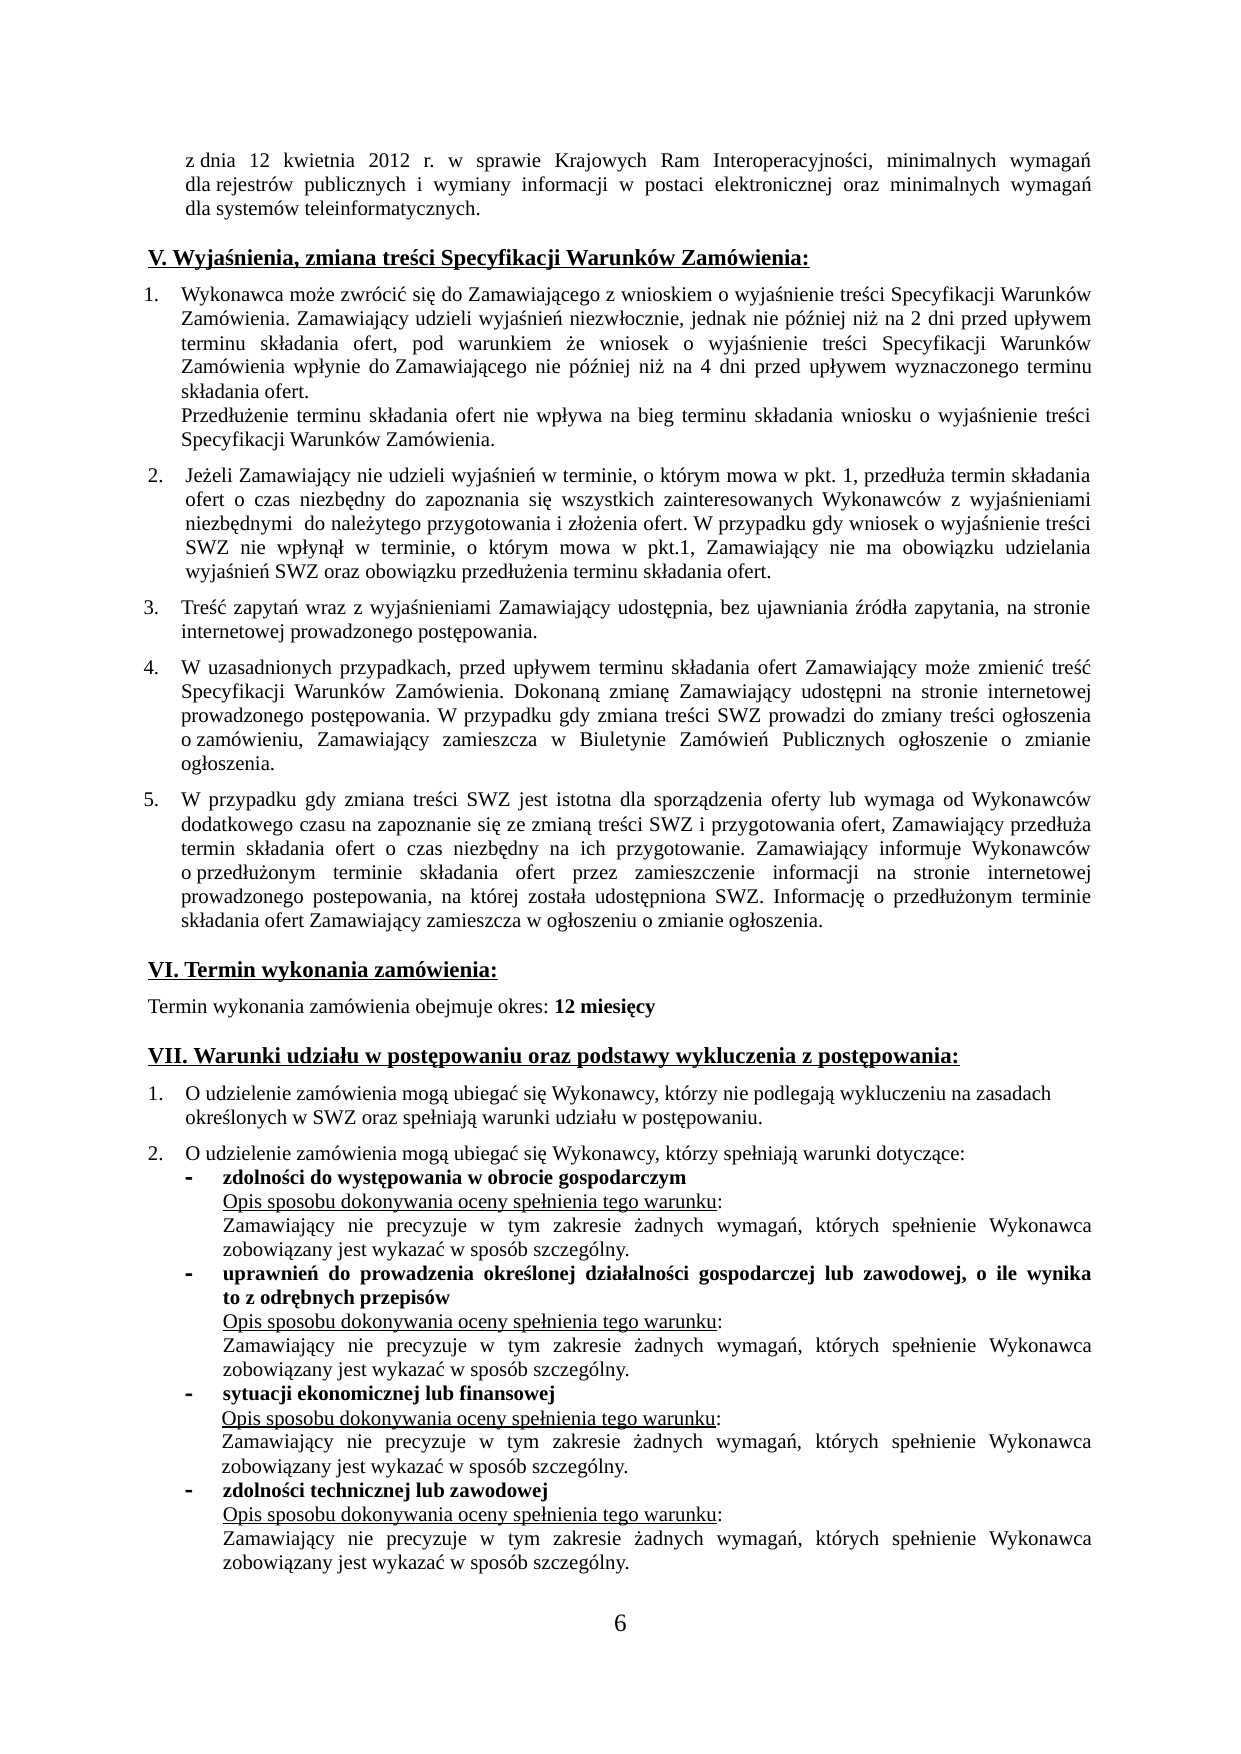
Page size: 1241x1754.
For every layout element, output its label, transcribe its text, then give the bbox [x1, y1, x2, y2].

text Przedłużenie terminu składania ofert nie wpływa na bieg terminu składania wniosku o wyjaśnienie treści Specyfikacji Warunków Zamówienia. [181, 403, 1092, 451]
list O udzielenie zamówienia mogą ubiegać się Wykonawcy, którzy spełniają warunki dotyczące: [148, 1141, 1092, 1165]
list uprawnień do prowadzenia określonej działalności gospodarczej lub zawodowej, o ile wynika to z odrębnych przepisów [185, 1261, 1092, 1309]
list O udzielenie zamówienia mogą ubiegać się Wykonawcy, którzy nie podlegają wykluczeniu na zasadach określonych w SWZ oraz spełniają warunki udziału w postępowaniu. [148, 1081, 1092, 1129]
text Zamawiający nie precyzuje w tym zakresie żadnych wymagań, których spełnienie Wykonawca zobowiązany jest wykazać w sposób szczególny. [223, 1333, 1092, 1381]
text Zamawiający nie precyzuje w tym zakresie żadnych wymagań, których spełnienie Wykonawca zobowiązany jest wykazać w sposób szczególny. [221, 1429, 1092, 1478]
text Opis sposobu dokonywania oceny spełnienia tego warunku: [223, 1309, 1092, 1333]
text Zamawiający nie precyzuje w tym zakresie żadnych wymagań, których spełnienie Wykonawca zobowiązany jest wykazać w sposób szczególny. [223, 1526, 1092, 1574]
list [148, 148, 1092, 220]
text Opis sposobu dokonywania oceny spełnienia tego warunku: [221, 1405, 1092, 1429]
list zdolności technicznej lub zawodowej [185, 1478, 1092, 1502]
text VI. Termin wykonania zamówienia: [148, 956, 1092, 982]
list sytuacji ekonomicznej lub finansowej [185, 1381, 1092, 1405]
text Opis sposobu dokonywania oceny spełnienia tego warunku: [223, 1502, 1092, 1526]
text VII. Warunki udziału w postępowaniu oraz podstawy wykluczenia z postępowania: [148, 1042, 1092, 1069]
list Wykonawca może zwrócić się do Zamawiającego z wnioskiem o wyjaśnienie treści Specyfikacji Warunków Zamówienia. Zamawiający udzieli wyjaśnień niezwłocznie, jednak nie później niż na 2 dni przed upływem terminu składania ofert, pod warunkiem że wniosek o wyjaśnienie treści Specyfikacji Warunków Zamówienia wpłynie do Zamawiającego nie później niż na 4 dni przed upływem wyznaczonego terminu składania ofert. [143, 282, 1092, 403]
list W uzasadnionych przypadkach, przed upływem terminu składania ofert Zamawiający może zmienić treść Specyfikacji Warunków Zamówienia. Dokonaną zmianę Zamawiający udostępni na stronie internetowej prowadzonego postępowania. W przypadku gdy zmiana treści SWZ prowadzi do zmiany treści ogłoszenia o zamówieniu, Zamawiający zamieszcza w Biuletynie Zamówień Publicznych ogłoszenie o zmianie ogłoszenia. [143, 655, 1092, 775]
list Jeżeli Zamawiający nie udzieli wyjaśnień w terminie, o którym mowa w pkt. 1, przedłuża termin składania ofert o czas niezbędny do zapoznania się wszystkich zainteresowanych Wykonawców z wyjaśnieniami niezbędnymi do należytego przygotowania i złożenia ofert. W przypadku gdy wniosek o wyjaśnienie treści SWZ nie wpłynął w terminie, o którym mowa w pkt.1, Zamawiający nie ma obowiązku udzielania wyjaśnień SWZ oraz obowiązku przedłużenia terminu składania ofert. [148, 463, 1092, 583]
text Opis sposobu dokonywania oceny spełnienia tego warunku: [223, 1189, 1092, 1213]
list Treść zapytań wraz z wyjaśnieniami Zamawiający udostępnia, bez ujawniania źródła zapytania, na stronie internetowej prowadzonego postępowania. [143, 595, 1092, 643]
text V. Wyjaśnienia, zmiana treści Specyfikacji Warunków Zamówienia: [148, 244, 1092, 270]
text Zamawiający nie precyzuje w tym zakresie żadnych wymagań, których spełnienie Wykonawca zobowiązany jest wykazać w sposób szczególny. [223, 1213, 1092, 1261]
list W przypadku gdy zmiana treści SWZ jest istotna dla sporządzenia oferty lub wymaga od Wykonawców dodatkowego czasu na zapoznanie się ze zmianą treści SWZ i przygotowania ofert, Zamawiający przedłuża termin składania ofert o czas niezbędny na ich przygotowanie. Zamawiający informuje Wykonawców o przedłużonym terminie składania ofert przez zamieszczenie informacji na stronie internetowej prowadzonego postepowania, na której została udostępniona SWZ. Informację o przedłużonym terminie składania ofert Zamawiający zamieszcza w ogłoszeniu o zmianie ogłoszenia. [143, 787, 1092, 932]
list zdolności do występowania w obrocie gospodarczym [185, 1165, 1092, 1189]
text Termin wykonania zamówienia obejmuje okres: 12 miesięcy [148, 994, 1092, 1018]
